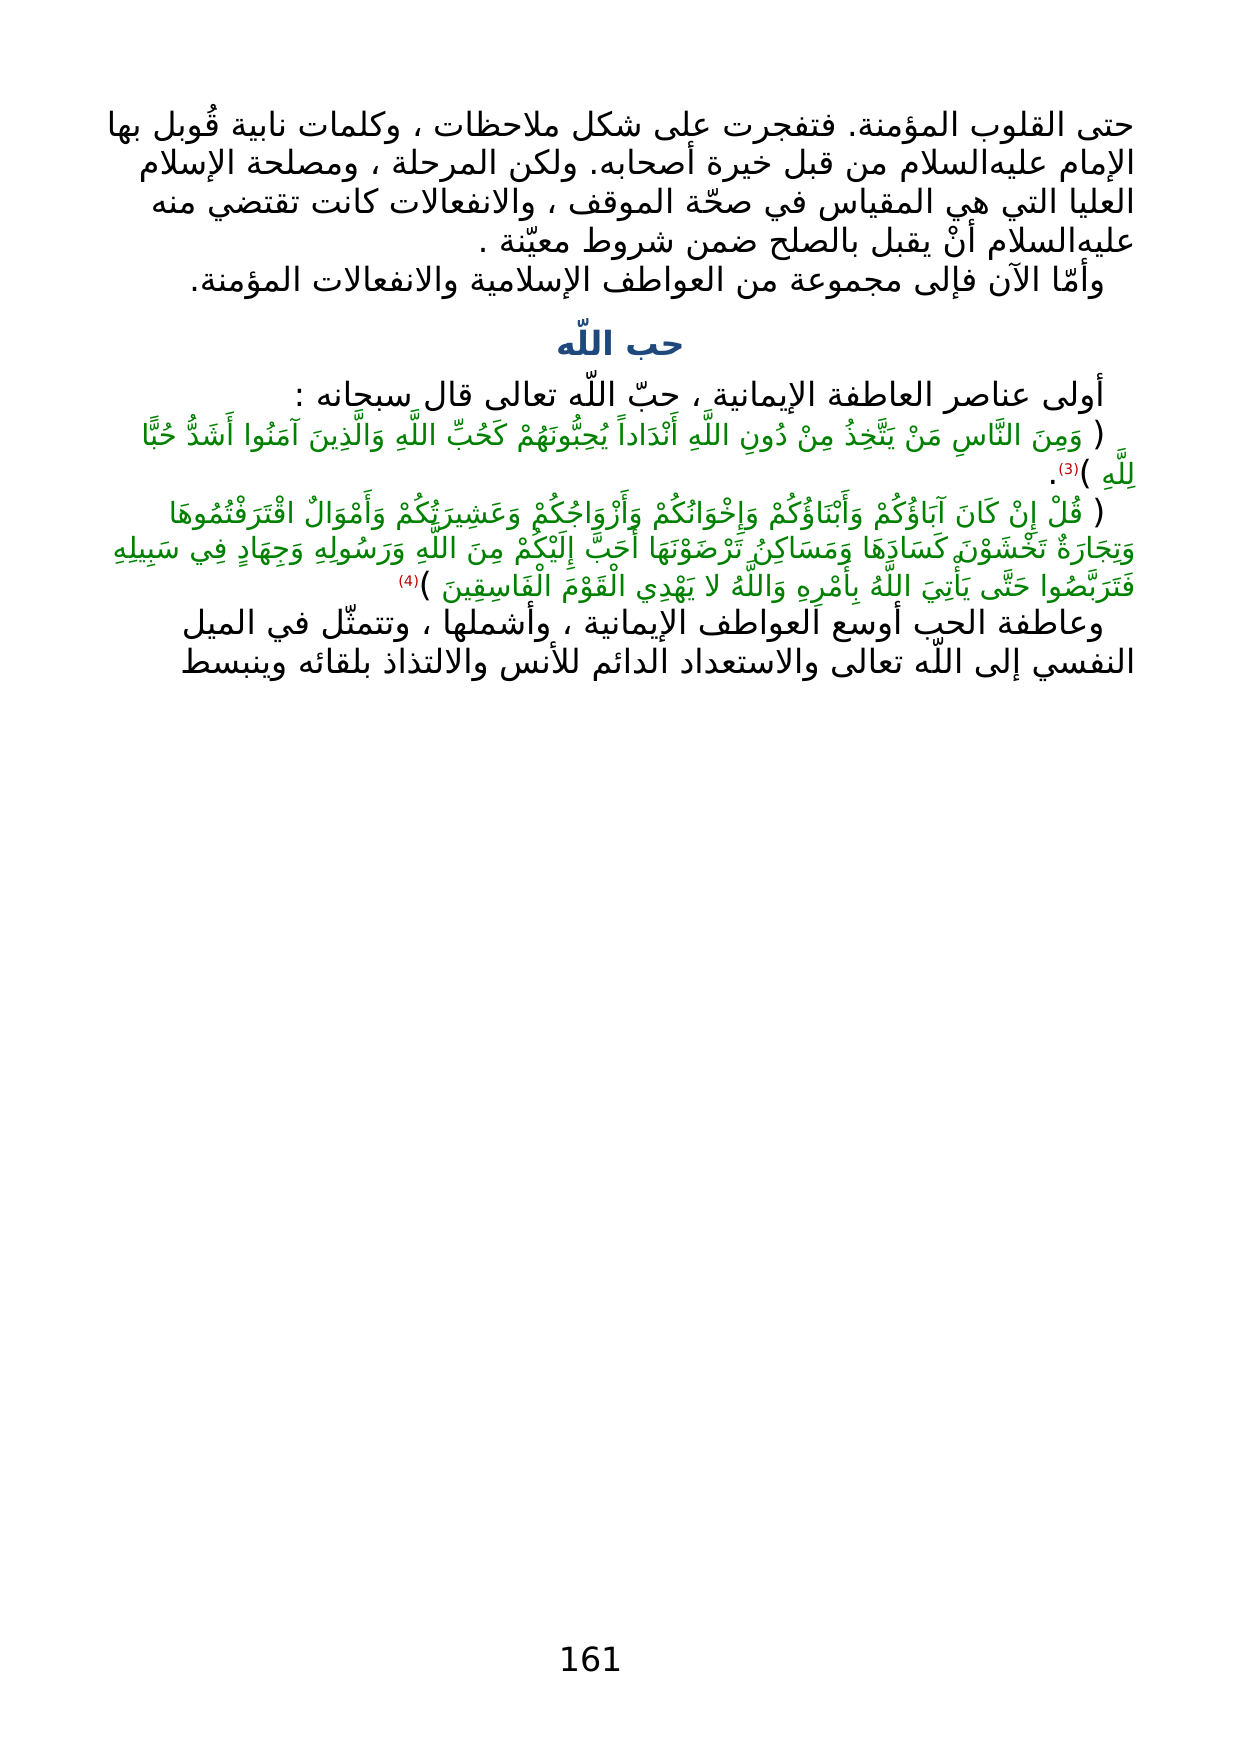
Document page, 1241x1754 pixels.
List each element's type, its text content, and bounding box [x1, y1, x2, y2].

text حتى القلوب المؤمنة. فتفجرت على شكل ملاحظات ، وكلمات نابية قُوبل بها الإمام عليه‌السلام من قبل خيرة أصحابه. ولكن المرحلة ، ومصلحة الإسلام العليا التي هي المقياس في صحّة الموقف ، والانفعالات كانت تقتضي منه عليه‌السلام أنْ يقبل بالصلح ضمن شروط معيّنة . [105, 105, 1135, 260]
subtitle حب اللّه [105, 324, 1135, 363]
text وأمّا الآن فإلى مجموعة من العواطف الإسلامية والانفعالات المؤمنة. [105, 260, 1135, 299]
text وعاطفة الحب أوسع العواطف الإيمانية ، وأشملها ، وتتمثّل في الميل النفسي إلى اللّه تعالى والاستعداد الدائم للأنس والالتذاذ بلقائه وينبسط [105, 604, 1135, 682]
text ( قُلْ إِنْ كَانَ آبَاؤُكُمْ وَأَبْنَاؤُكُمْ وَإِخْوَانُكُمْ وَأَزْوَاجُكُمْ وَعَشِيرَتُكُمْ وَأَمْوَالٌ اقْتَرَفْتُمُوهَا وَتِجَارَةٌ تَخْشَوْنَ كَسَادَهَا وَمَسَاكِنُ تَرْضَوْنَهَا أَحَبَّ إِلَيْكُمْ مِنَ اللَّهِ وَرَسُولِهِ وَجِهَادٍ فِي سَبِيلِهِ فَتَرَبَّصُوا حَتَّى يَأْتِيَ اللَّهُ بِأَمْرِهِ وَاللَّهُ لا يَهْدِي الْقَوْمَ الْفَاسِقِينَ )(4) [105, 492, 1135, 604]
text أولى عناصر العاطفة الإيمانية ، حبّ اللّه تعالى قال سبحانه : [105, 376, 1135, 414]
text ( وَمِنَ النَّاسِ مَنْ يَتَّخِذُ مِنْ دُونِ اللَّهِ أَنْدَاداً يُحِبُّونَهُمْ كَحُبِّ اللَّهِ وَالَّذِينَ آمَنُوا أَشَدُّ حُبًّا لِلَّهِ )(3). [105, 414, 1135, 492]
